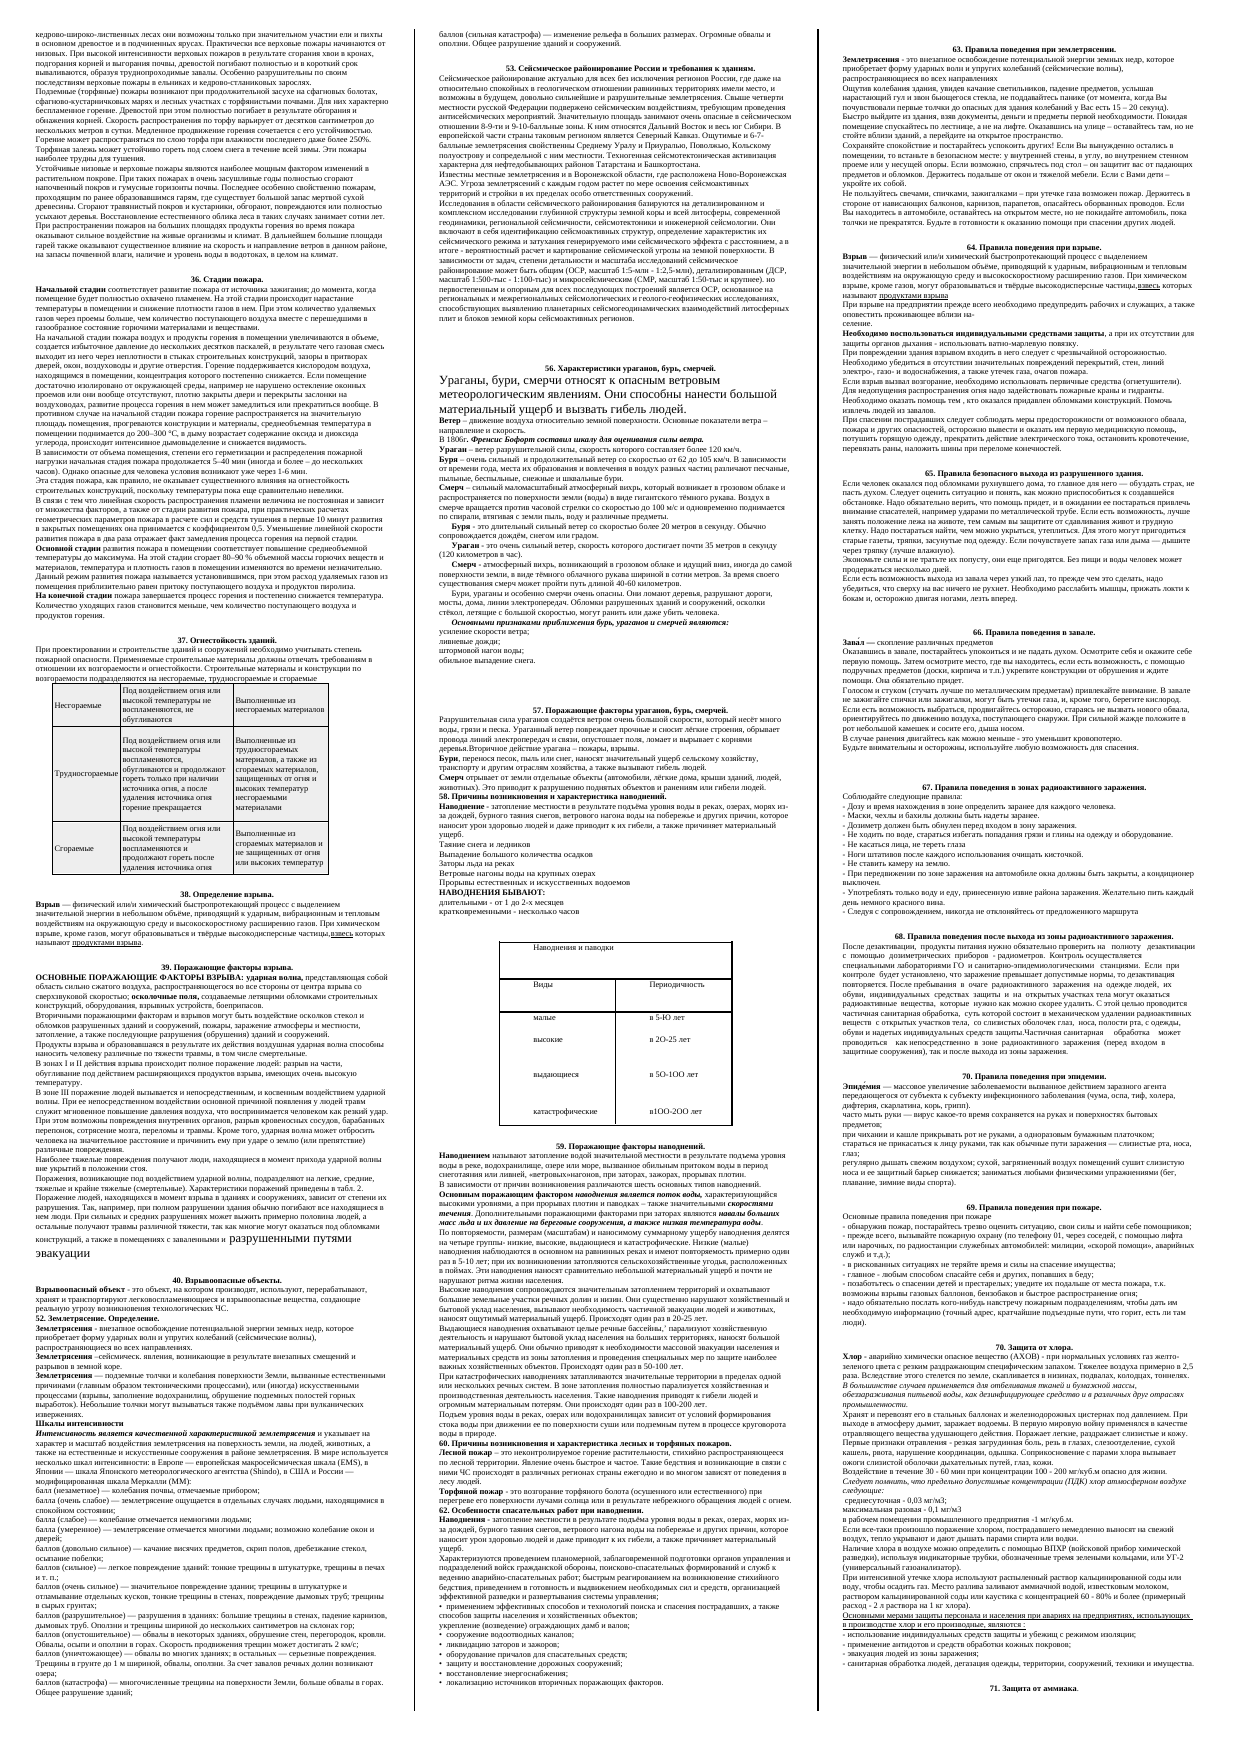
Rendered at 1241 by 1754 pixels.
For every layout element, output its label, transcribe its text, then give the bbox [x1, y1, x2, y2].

text Землетрясения –сейсмическ. явления, возникающие в результате внезапных смещений и разрывов в земной коре. [35, 1352, 389, 1371]
table_cell Выполненные из трудносгораемых материалов, а также из сгораемых материалов, защищенных от огня и высоких температур несгораемыми материалами [234, 727, 328, 821]
table_cell в 5-Ю лет [616, 1013, 731, 1034]
text 39. Поражающие факторы взрыва. [35, 947, 389, 972]
text Ветер – движение воздуха относительно земной поверхности. Основные показатели ветра – направление и скорость. [439, 416, 792, 435]
table_cell Периодичность [616, 980, 731, 1011]
text 67. Правила поведения в зонах радиоактивного заражения. [842, 767, 1196, 792]
text Следует помнить, что предельно допустимые концентрации (ПДК) хлор атмосферном воздухе следующие: [842, 1476, 1196, 1496]
table_cell в 2О-25 лет [616, 1034, 731, 1070]
table_cell Сгораемые [53, 823, 120, 873]
text - При передвижении по зоне заражения на автомобиле окна должны быть закрыты, а кондиционер выключен. [842, 868, 1196, 888]
table_cell катастрофические [500, 1107, 615, 1124]
text 63. Правила поведения при землетрясении. [842, 29, 1196, 54]
text 71. Защита от аммиака. [842, 1668, 1196, 1693]
text Ураган - это очень сильный ветер, скорость которого достигает почти 35 метров в секунду (120 километров в час). [439, 541, 792, 560]
text 59. Поражающие факторы наводнений. [439, 1126, 792, 1151]
text 56. Характеристики ураганов, бурь, смерчей. [439, 348, 792, 373]
table_cell в 5О-1ОО лет [616, 1070, 731, 1107]
text 65. Правила безопасного выхода из разрушенного здания. [842, 453, 1196, 478]
text 38. Определение взрыва. [35, 874, 389, 899]
table_header Наводнения и паводки [500, 943, 731, 978]
text балла (очень слабое) — землетрясение ощущается в отдельных случаях людьми, находящимися в спокойном состоянии; [35, 1496, 389, 1515]
text 66. Правила поведения в завале. [842, 612, 1196, 637]
text 70. Защита от хлора. [842, 1327, 1196, 1352]
text 69. Правила поведения при пожаре. [842, 1187, 1196, 1212]
table_header Выполненные из несгораемых материалов [234, 684, 328, 726]
table_header Несгораемые [53, 684, 120, 726]
text стараться не прикасаться к лицу руками, так как обычные пути заражения — слизистые рта, носа, глаз; [842, 1139, 1196, 1158]
table_cell малые [500, 1013, 615, 1034]
table_cell Трудносгораемые [53, 727, 120, 821]
text 40. Взрывоопасные объекты. [35, 1260, 389, 1285]
text балла (умеренное) — землетрясение отмечается многими людьми; возможно колебание окон и дверей; [35, 1524, 389, 1544]
table_cell высокие [500, 1034, 615, 1070]
text баллов (довольно сильное) — качание висячих предметов, скрип полов, дребезжание стекол, осыпание побелки; [35, 1544, 389, 1563]
table_cell Виды [500, 980, 615, 1011]
table_cell в1ОО-2ОО лет [616, 1107, 731, 1124]
text 37. Огнестойкость зданий. [35, 620, 389, 645]
text часто мыть руки — вирус какое-то время сохраняется на руках и поверхностях бытовых предметов; [842, 1110, 1196, 1129]
text 68. Правила поведения после выхода из зоны радиоактивного заражения. [842, 916, 1196, 941]
text 53. Сейсмическое районирование России и требования к зданиям. [439, 49, 792, 74]
text Необходимо оказать помощь тем , кто оказался придавлен обломками конструкций. Помочь извлечь людей из завалов. [842, 396, 1196, 415]
text 64. Правила поведения при взрыве. [842, 227, 1196, 252]
text Ураганы, бури, смерчи относят к опасным ветровым метеорологическим явлениям. Они способны нанести большой материальный ущерб и вызвать гибель людей. [439, 373, 792, 416]
text В случае ранения двигайтесь как можно меньше - это уменьшит кровопотерю. Будьте внимательны и осторожны, используйте любую возможность для спасения. [842, 733, 1196, 767]
text баллов (сильное) — легкое повреждение зданий: тонкие трещины в штукатурке, трещины в печах и т. п.; [35, 1563, 389, 1582]
text 57. Поражающие факторы ураганов, бурь, смерчей. [439, 690, 792, 715]
text 36. Стадии пожара. [35, 259, 389, 284]
text 70. Правила поведения при эпидемии. [842, 1056, 1196, 1081]
table_cell выдающиеся [500, 1070, 615, 1107]
text укрепление (возведение) ограждающих дамб и валов; • сооружение водоотводных каналов; • ликвидацию заторов и зажоров; • оборудование причалов для спасательных средств; • защиту и восстановление дорожных сооружений; • восстановление энергоснабжения; • локализацию источников вторичных поражающих факторов. [439, 1621, 792, 1688]
